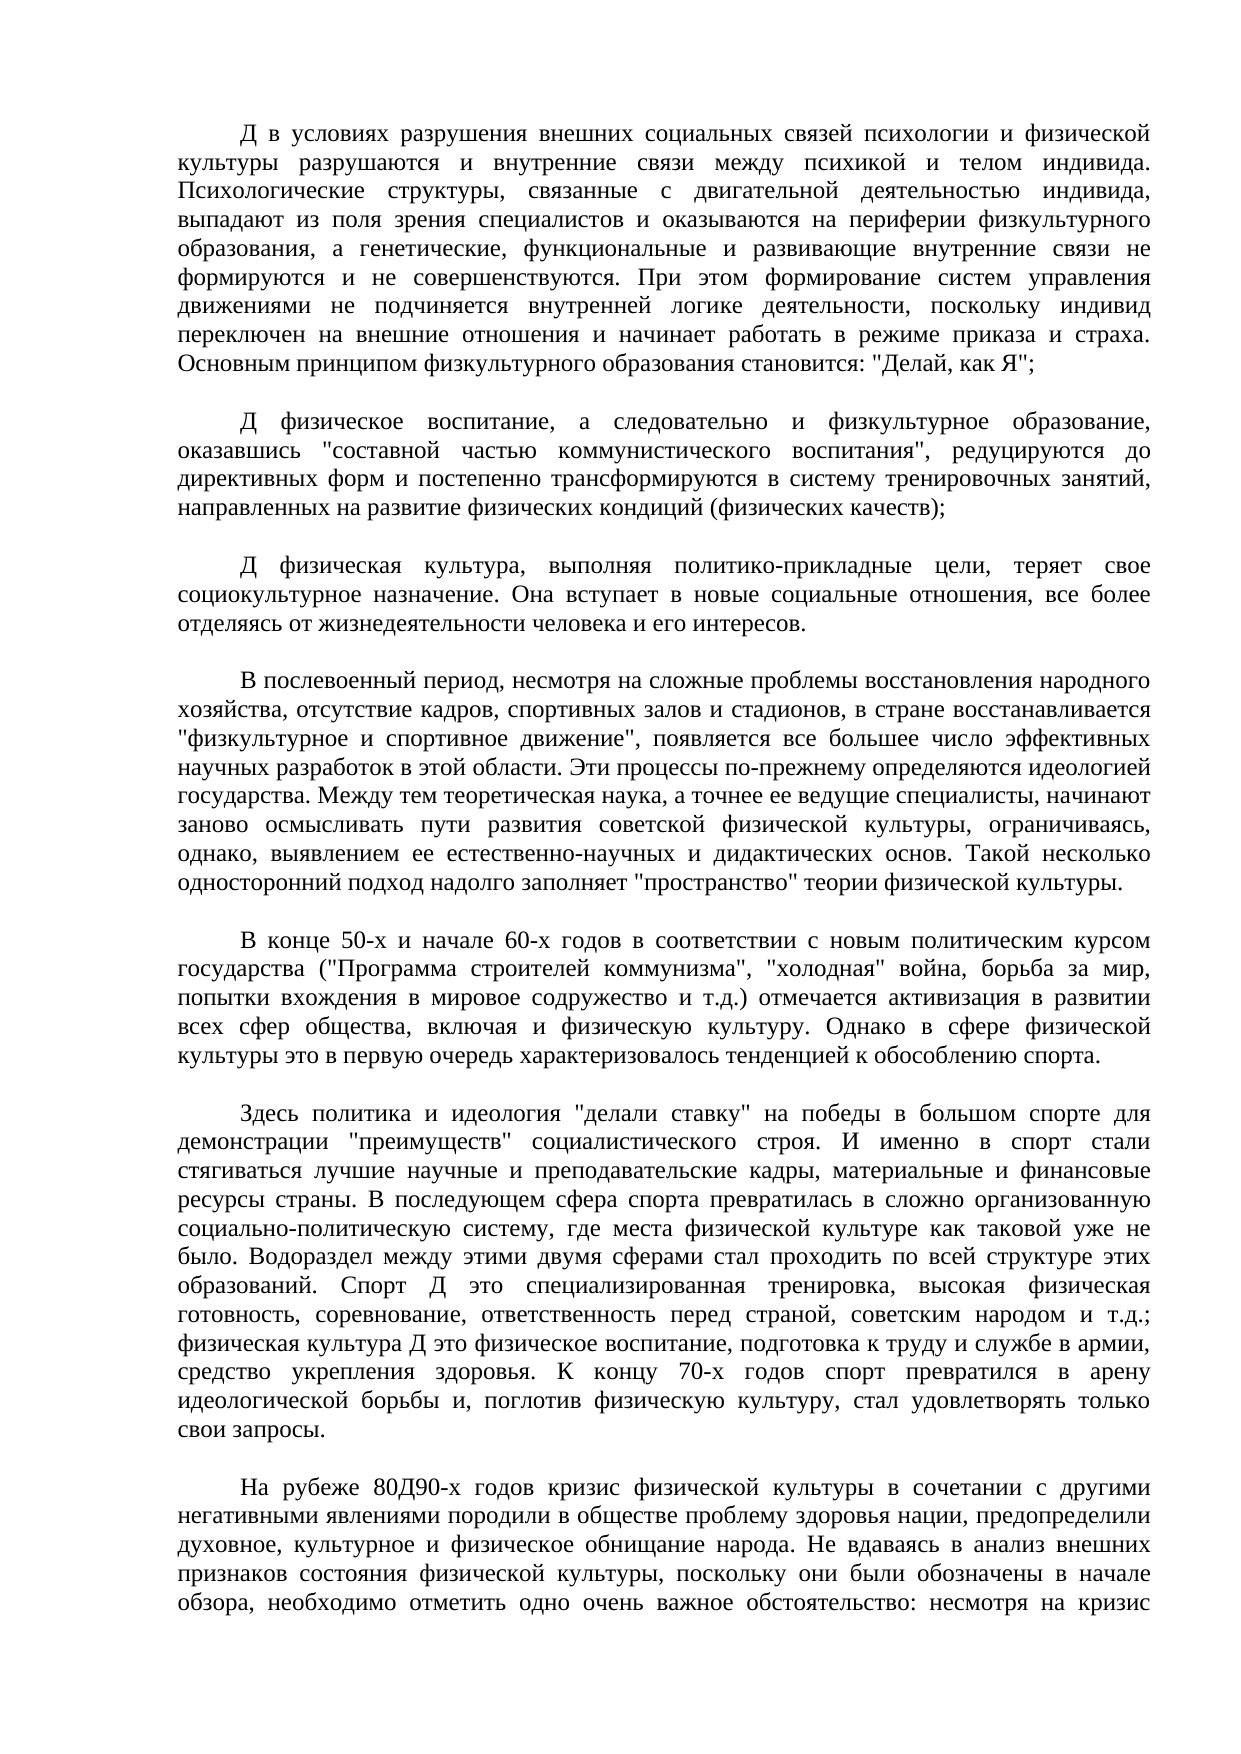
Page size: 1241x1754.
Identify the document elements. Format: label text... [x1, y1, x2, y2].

text В послевоенный период, несмотря на сложные проблемы восстановления народного хозяйства, отсутствие кадров, спортивных залов и стадионов, в стране восстанавливается "физкультурное и спортивное движение", появляется все большее число эффективных научных разработок в этой области. Эти процессы по-прежнему определяются идеологией государства. Между тем теоретическая наука, а точнее ее ведущие специалисты, начинают заново осмысливать пути развития советской физической культуры, ограничиваясь, однако, выявлением ее естественно-научных и дидактических основ. Такой несколько односторонний подход надолго заполняет "пространство" теории физической культуры. [177, 666, 1152, 896]
text Д физическое воспитание, а следовательно и физкультурное образование, оказавшись "составной частью коммунистического воспитания", редуцируются до директивных форм и постепенно трансформируются в систему тренировочных занятий, направленных на развитие физических кондиций (физических качеств); [177, 406, 1152, 521]
text Д в условиях разрушения внешних социальных связей психологии и физической культуры разрушаются и внутренние связи между психикой и телом индивида. Психологические структуры, связанные с двигательной деятельностью индивида, выпадают из поля зрения специалистов и оказываются на периферии физкультурного образования, а генетические, функциональные и развивающие внутренние связи не формируются и не совершенствуются. При этом формирование систем управления движениями не подчиняется внутренней логике деятельности, поскольку индивид переключен на внешние отношения и начинает работать в режиме приказа и страха. Основным принципом физкультурного образования становится: "Делай, как Я"; [177, 118, 1152, 377]
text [177, 1472, 1152, 1616]
text Д физическая культура, выполняя политико-прикладные цели, теряет свое социокультурное назначение. Она вступает в новые социальные отношения, все более отделяясь от жизнедеятельности человека и его интересов. [177, 550, 1152, 636]
text В конце 50-х и начале 60-х годов в соответствии с новым политическим курсом государства ("Программа строителей коммунизма", "холодная" война, борьба за мир, попытки вхождения в мировое содружество и т.д.) отмечается активизация в развитии всех сфер общества, включая и физическую культуру. Однако в сфере физической культуры это в первую очередь характеризовалось тенденцией к обособлению спорта. [177, 925, 1152, 1068]
text Здесь политика и идеология "делали ставку" на победы в большом спорте для демонстрации "преимуществ" социалистического строя. И именно в спорт стали стягиваться лучшие научные и преподавательские кадры, материальные и финансовые ресурсы страны. В последующем сфера спорта превратилась в сложно организованную социально-политическую систему, где места физической культуре как таковой уже не было. Водораздел между этими двумя сферами стал проходить по всей структуре этих образований. Спорт Д это специализированная тренировка, высокая физическая готовность, соревнование, ответственность перед страной, советским народом и т.д.; физическая культура Д это физическое воспитание, подготовка к труду и службе в армии, средство укрепления здоровья. К концу 70-х годов спорт превратился в арену идеологической борьбы и, поглотив физическую культуру, стал удовлетворять только свои запросы. [177, 1098, 1152, 1443]
